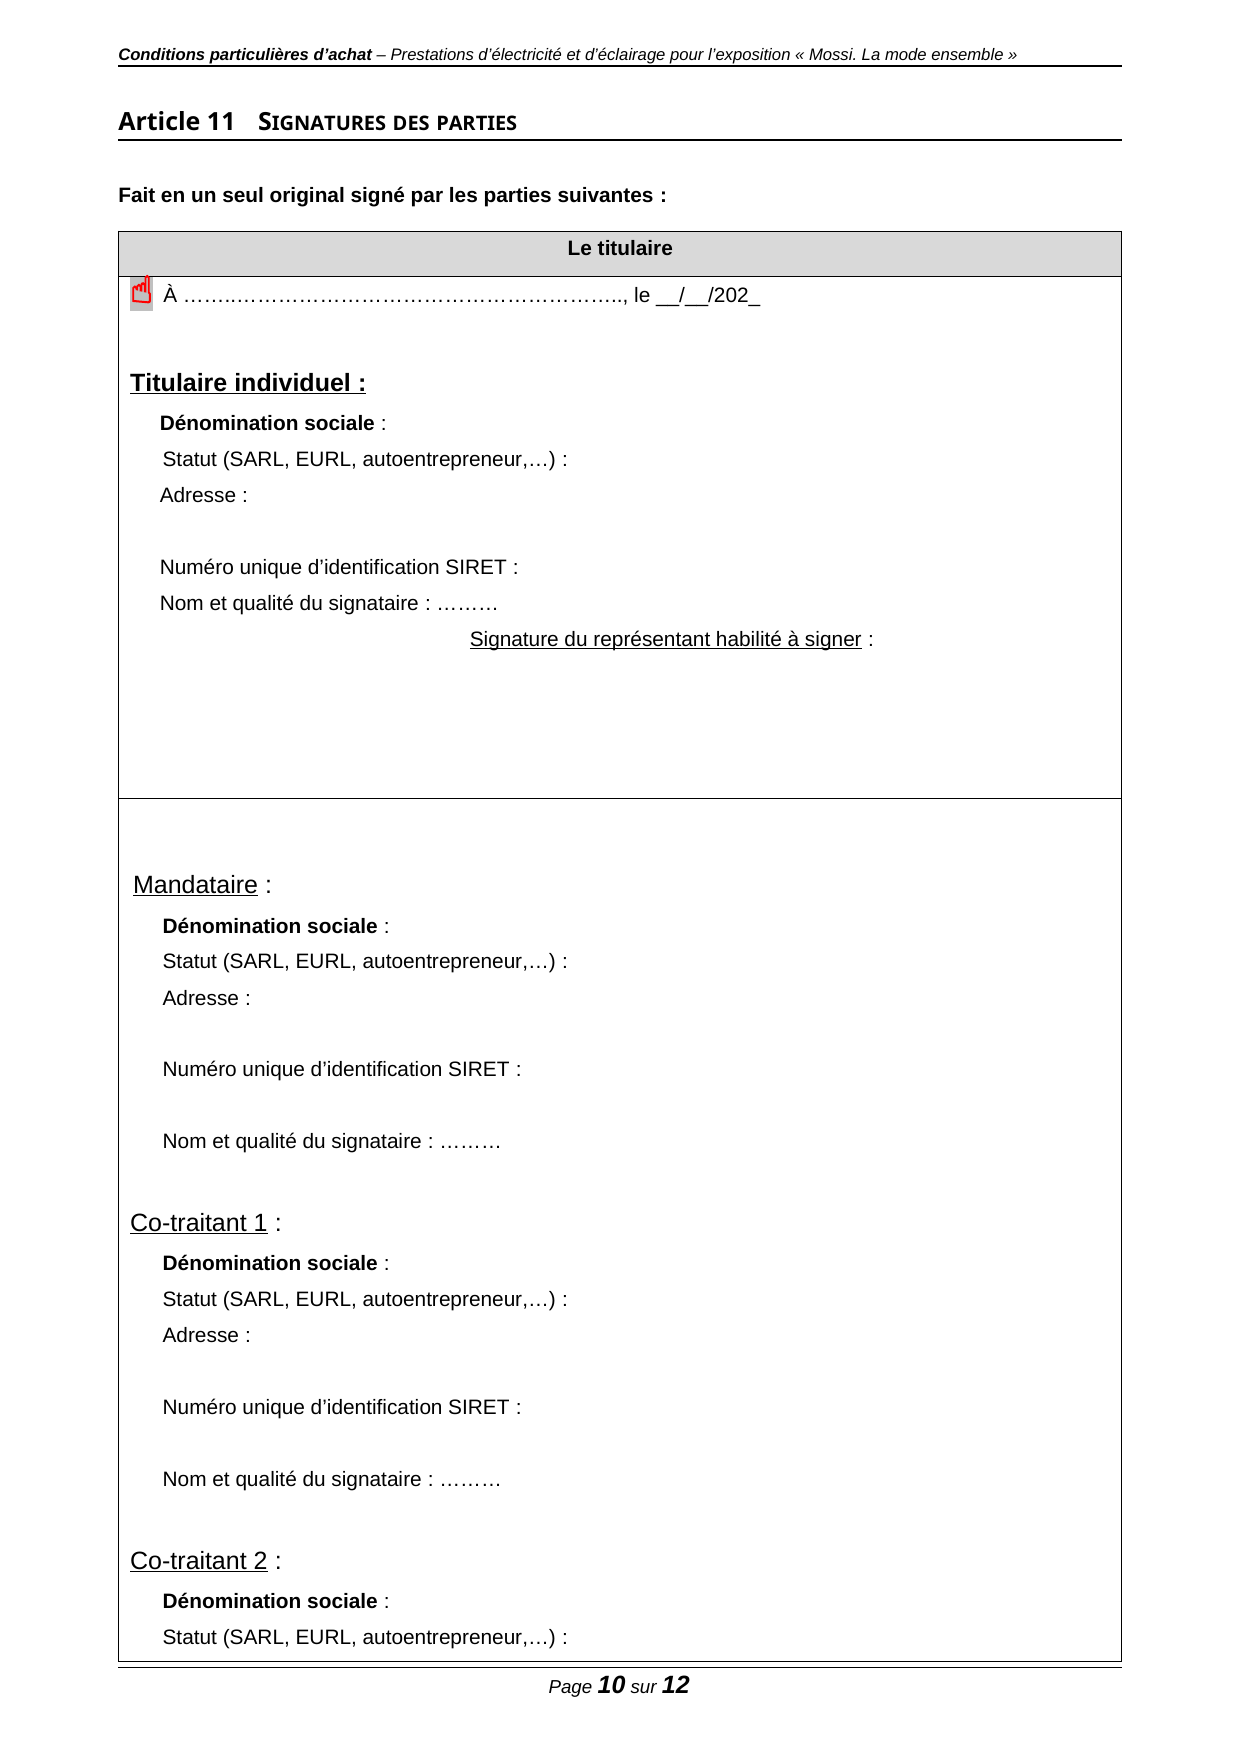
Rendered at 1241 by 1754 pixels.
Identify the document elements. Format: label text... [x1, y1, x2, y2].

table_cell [119, 799, 1121, 1661]
text Fait en un seul original signé par les parties suivantes : [118, 183, 1122, 207]
subtitle Signatures des parties [118, 103, 1122, 139]
table_header Le titulaire [119, 232, 1121, 276]
table_cell À ……..……………………………………………….., le __/__/202_ Titulaire individuel : Dénomination sociale : Statut (SARL, EURL, autoentrepreneur,…) : Adresse : Numéro unique d’identification SIRET : Nom et qualité du signataire : ……… Signature du représentant habilité à signer : [119, 277, 1121, 797]
